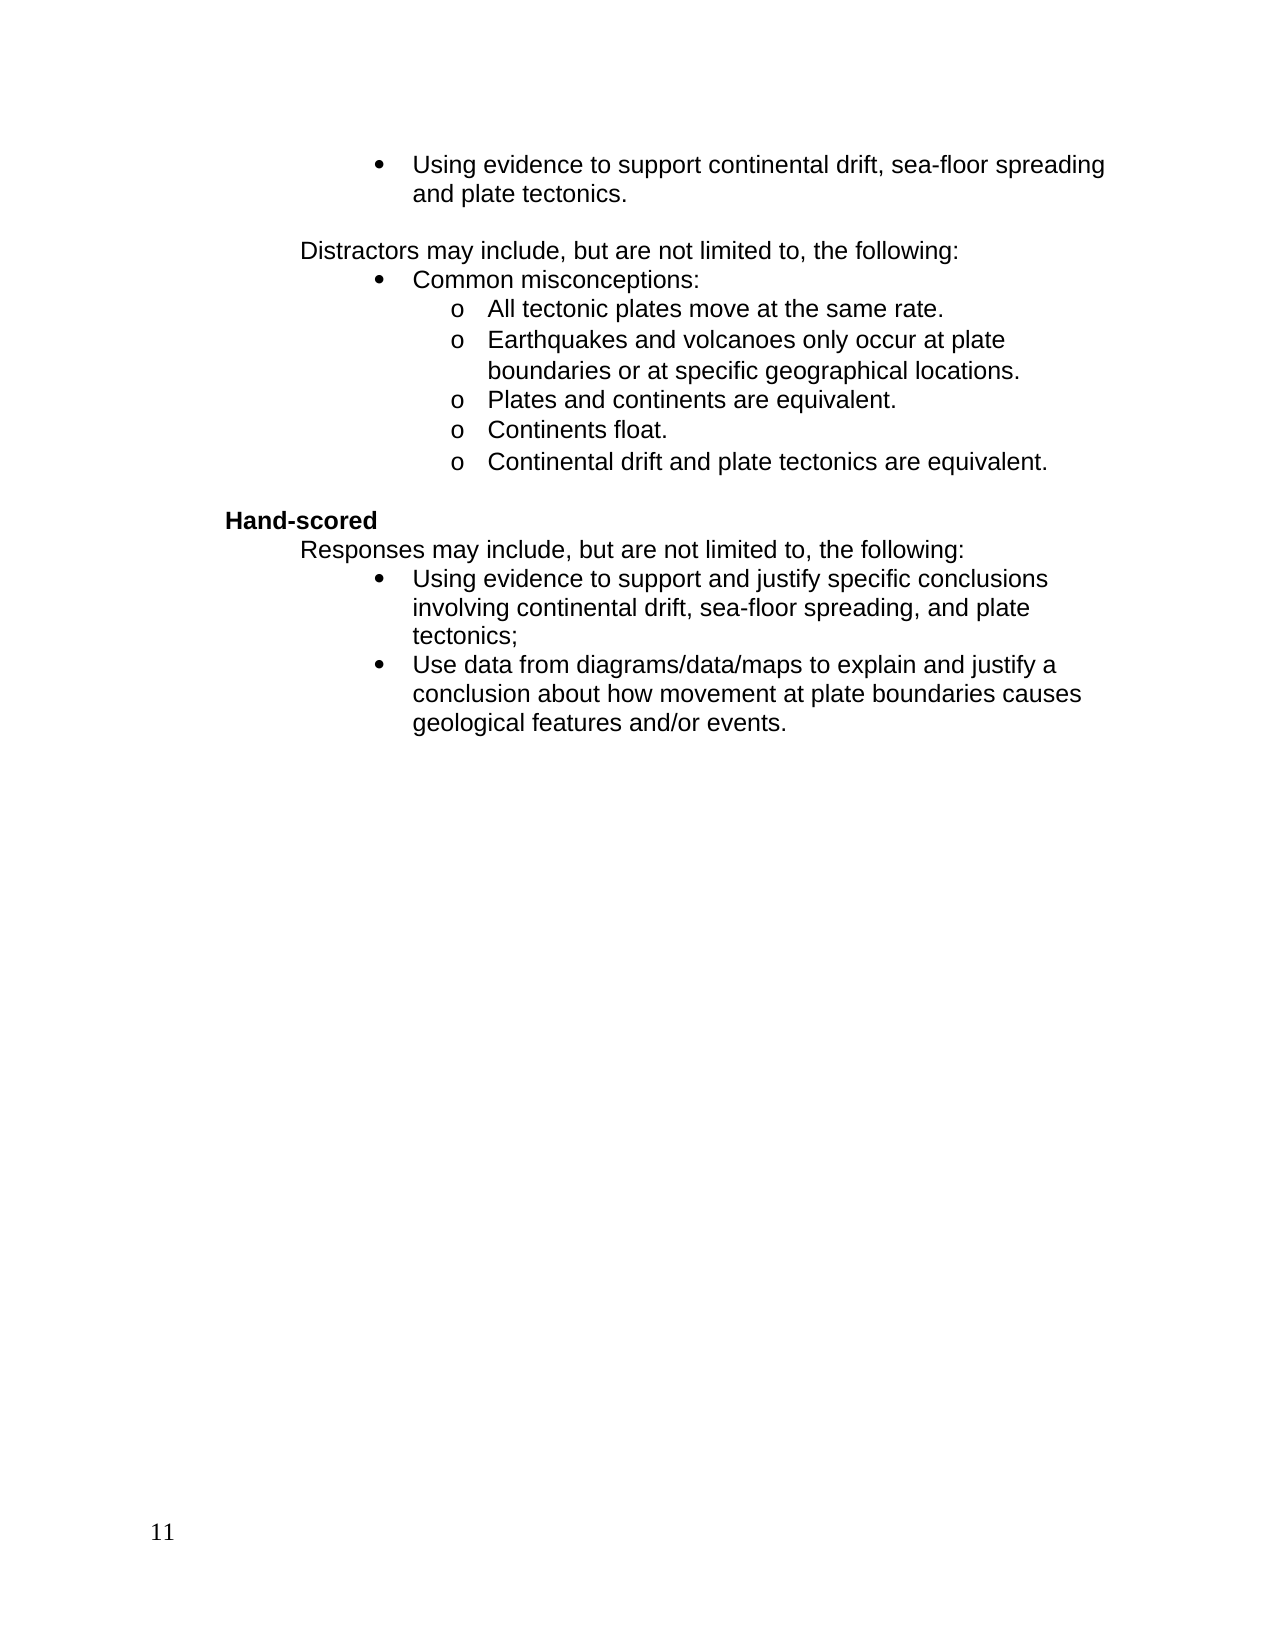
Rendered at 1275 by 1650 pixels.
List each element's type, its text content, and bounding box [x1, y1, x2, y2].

list Using evidence to support and justify specific conclusions involving continental drift, sea-floor spreading, and plate tectonics; [375, 564, 1125, 650]
text Distractors may include, but are not limited to, the following: [225, 236, 1125, 265]
list Using evidence to support continental drift, sea-floor spreading and plate tectonics. [375, 150, 1125, 208]
list Continental drift and plate tectonics are equivalent. [450, 446, 1125, 477]
list Continents float. [450, 416, 1125, 446]
list All tectonic plates move at the same rate. [450, 294, 1125, 325]
list Earthquakes and volcanoes only occur at plate boundaries or at specific geographical locations. [450, 325, 1125, 384]
list Plates and continents are equivalent. [450, 384, 1125, 416]
list Common misconceptions: [375, 265, 1125, 294]
text Hand-scored [225, 506, 1125, 535]
text Responses may include, but are not limited to, the following: [300, 535, 1125, 564]
list Use data from diagrams/data/maps to explain and justify a conclusion about how movement at plate boundaries causes geological features and/or events. [375, 650, 1125, 736]
